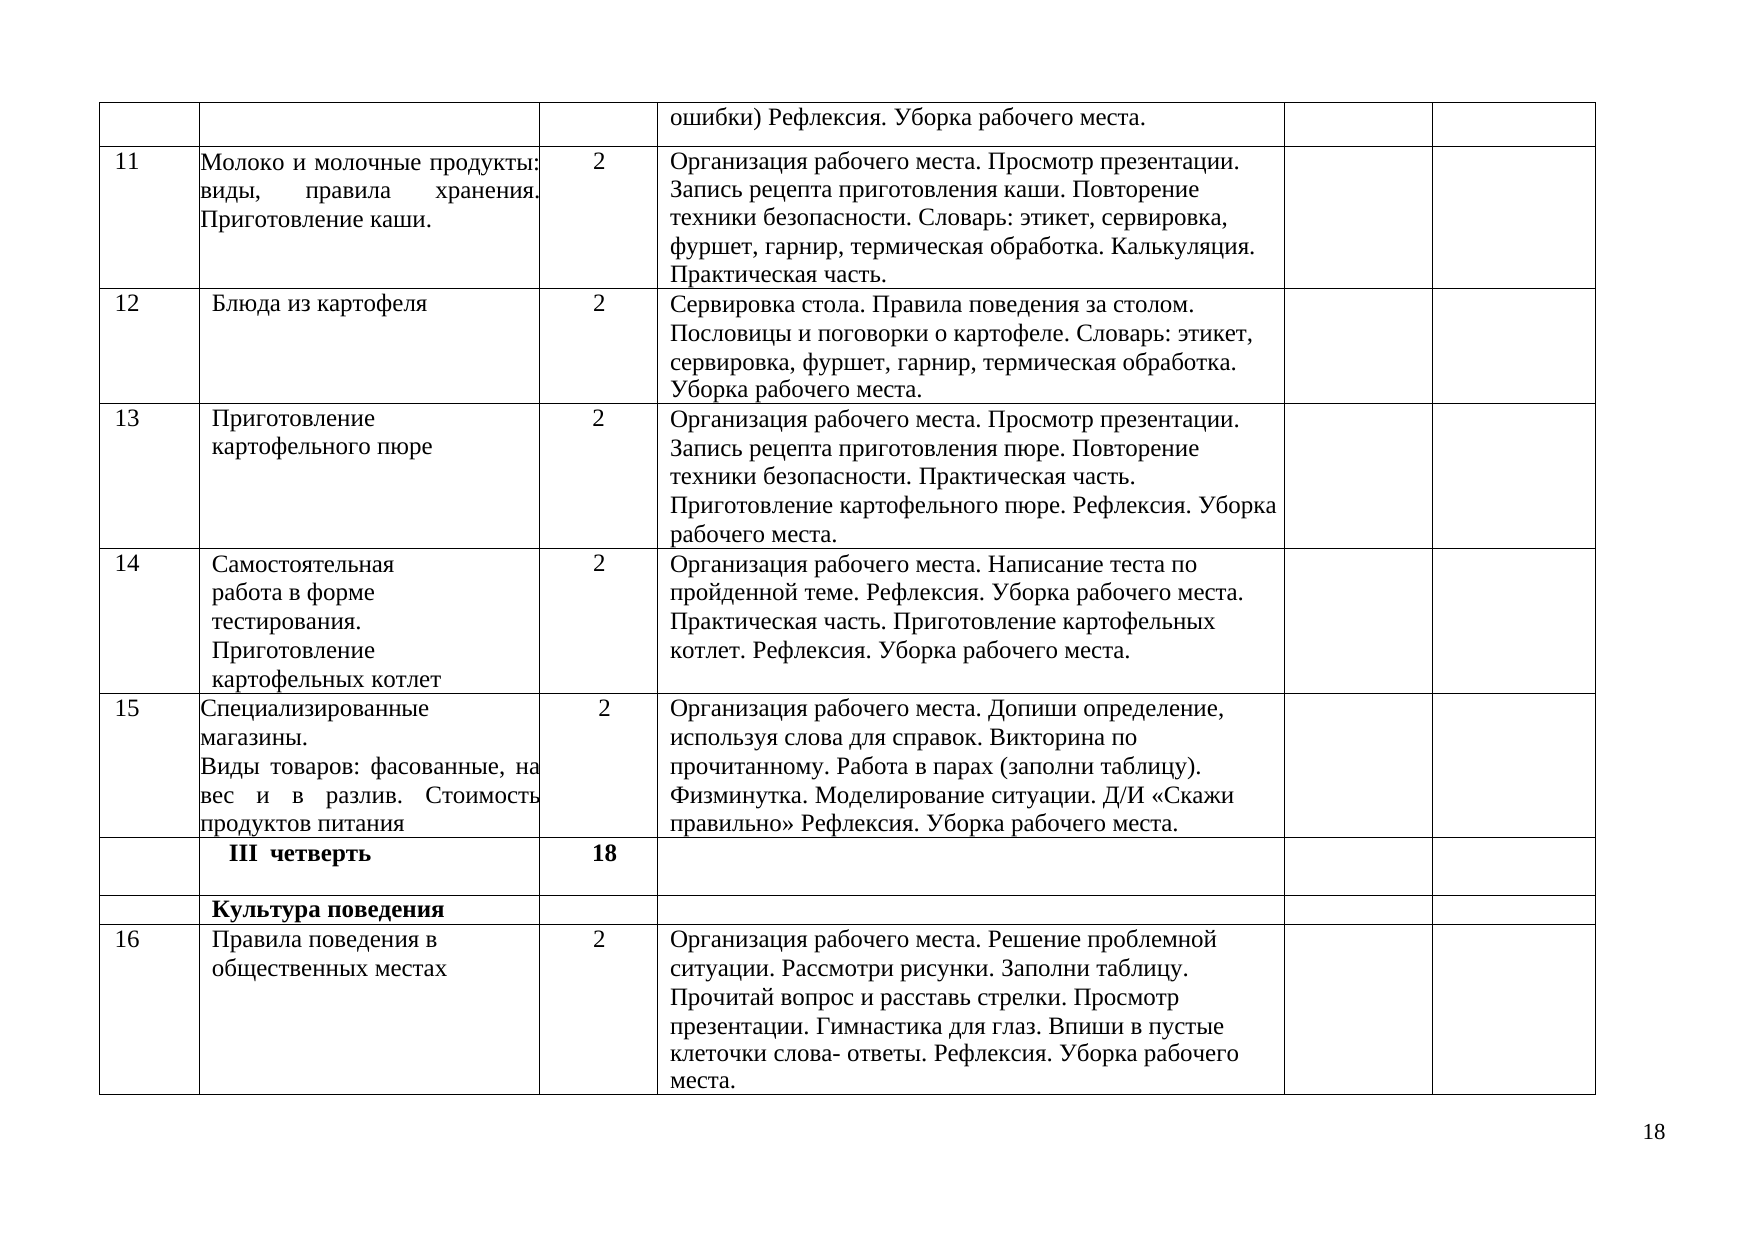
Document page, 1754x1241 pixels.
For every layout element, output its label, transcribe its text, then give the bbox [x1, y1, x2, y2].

table_cell 2 [540, 549, 657, 692]
table_cell Организация рабочего места. Допиши определение, используя слова для справок. Викторина по прочитанному. Работа в парах (заполни таблицу). Физминутка. Моделирование ситуации. Д/И «Скажи правильно» Рефлексия. Уборка рабочего места. [658, 694, 1284, 837]
table_cell 2 [540, 147, 657, 288]
table_cell [1285, 694, 1432, 837]
table_cell Приготовление картофельного пюре [200, 404, 539, 548]
table_cell [1433, 694, 1595, 837]
table_cell [1433, 896, 1595, 923]
table_cell Молоко и молочные продукты: виды, правила хранения. Приготовление каши. [200, 147, 539, 288]
table_cell [1285, 925, 1432, 1094]
table_cell Правила поведения в общественных местах [200, 925, 539, 1094]
table_cell 12 [100, 289, 199, 403]
table_cell 16 [100, 925, 199, 1094]
table_cell 2 [540, 925, 657, 1094]
table_cell [1433, 404, 1595, 548]
table_header ошибки) Рефлексия. Уборка рабочего места. [658, 103, 1284, 146]
table_cell Культура поведения [200, 896, 539, 923]
table_cell [1433, 838, 1595, 894]
table_cell [540, 896, 657, 923]
table_cell 13 [100, 404, 199, 548]
table_cell III четверть [200, 838, 539, 894]
table_cell Сервировка стола. Правила поведения за столом. Пословицы и поговорки о картофеле. Словарь: этикет, сервировка, фуршет, гарнир, термическая обработка. Уборка рабочего места. [658, 289, 1284, 403]
table_cell 2 [540, 289, 657, 403]
table_cell 2 [540, 404, 657, 548]
table_cell Организация рабочего места. Просмотр презентации. Запись рецепта приготовления каши. Повторение техники безопасности. Словарь: этикет, сервировка, фуршет, гарнир, термическая обработка. Калькуляция. Практическая часть. [658, 147, 1284, 288]
table_cell Организация рабочего места. Просмотр презентации. Запись рецепта приготовления пюре. Повторение техники безопасности. Практическая часть. Приготовление картофельного пюре. Рефлексия. Уборка рабочего места. [658, 404, 1284, 548]
table_header [200, 103, 539, 146]
table_cell Самостоятельная работа в форме тестирования. Приготовление картофельных котлет [200, 549, 539, 692]
table_cell [1433, 147, 1595, 288]
table_cell 18 [540, 838, 657, 894]
table_header [1285, 103, 1432, 146]
table_cell [1433, 289, 1595, 403]
table_cell [1433, 925, 1595, 1094]
table_cell [658, 896, 1284, 923]
table_cell [1285, 838, 1432, 894]
table_cell [1285, 549, 1432, 692]
table_cell Организация рабочего места. Написание теста по пройденной теме. Рефлексия. Уборка рабочего места. Практическая часть. Приготовление картофельных котлет. Рефлексия. Уборка рабочего места. [658, 549, 1284, 692]
table_cell 11 [100, 147, 199, 288]
table_cell 15 [100, 694, 199, 837]
table_cell [658, 838, 1284, 894]
table_header [540, 103, 657, 146]
table_cell [1285, 896, 1432, 923]
table_cell Организация рабочего места. Решение проблемной ситуации. Рассмотри рисунки. Заполни таблицу. Прочитай вопрос и расставь стрелки. Просмотр презентации. Гимнастика для глаз. Впиши в пустые клеточки слова- ответы. Рефлексия. Уборка рабочего места. [658, 925, 1284, 1094]
table_cell Специализированные магазины. Виды товаров: фасованные, на вес и в разлив. Стоимость продуктов питания [200, 694, 539, 837]
table_cell 2 [540, 694, 657, 837]
table_header [1433, 103, 1595, 146]
table_header [100, 103, 199, 146]
table_cell [100, 896, 199, 923]
table_cell 14 [100, 549, 199, 692]
table_cell [100, 838, 199, 894]
table_cell [1285, 289, 1432, 403]
table_cell Блюда из картофеля [200, 289, 539, 403]
table_cell [1285, 147, 1432, 288]
table_cell [1433, 549, 1595, 692]
table_cell [1285, 404, 1432, 548]
